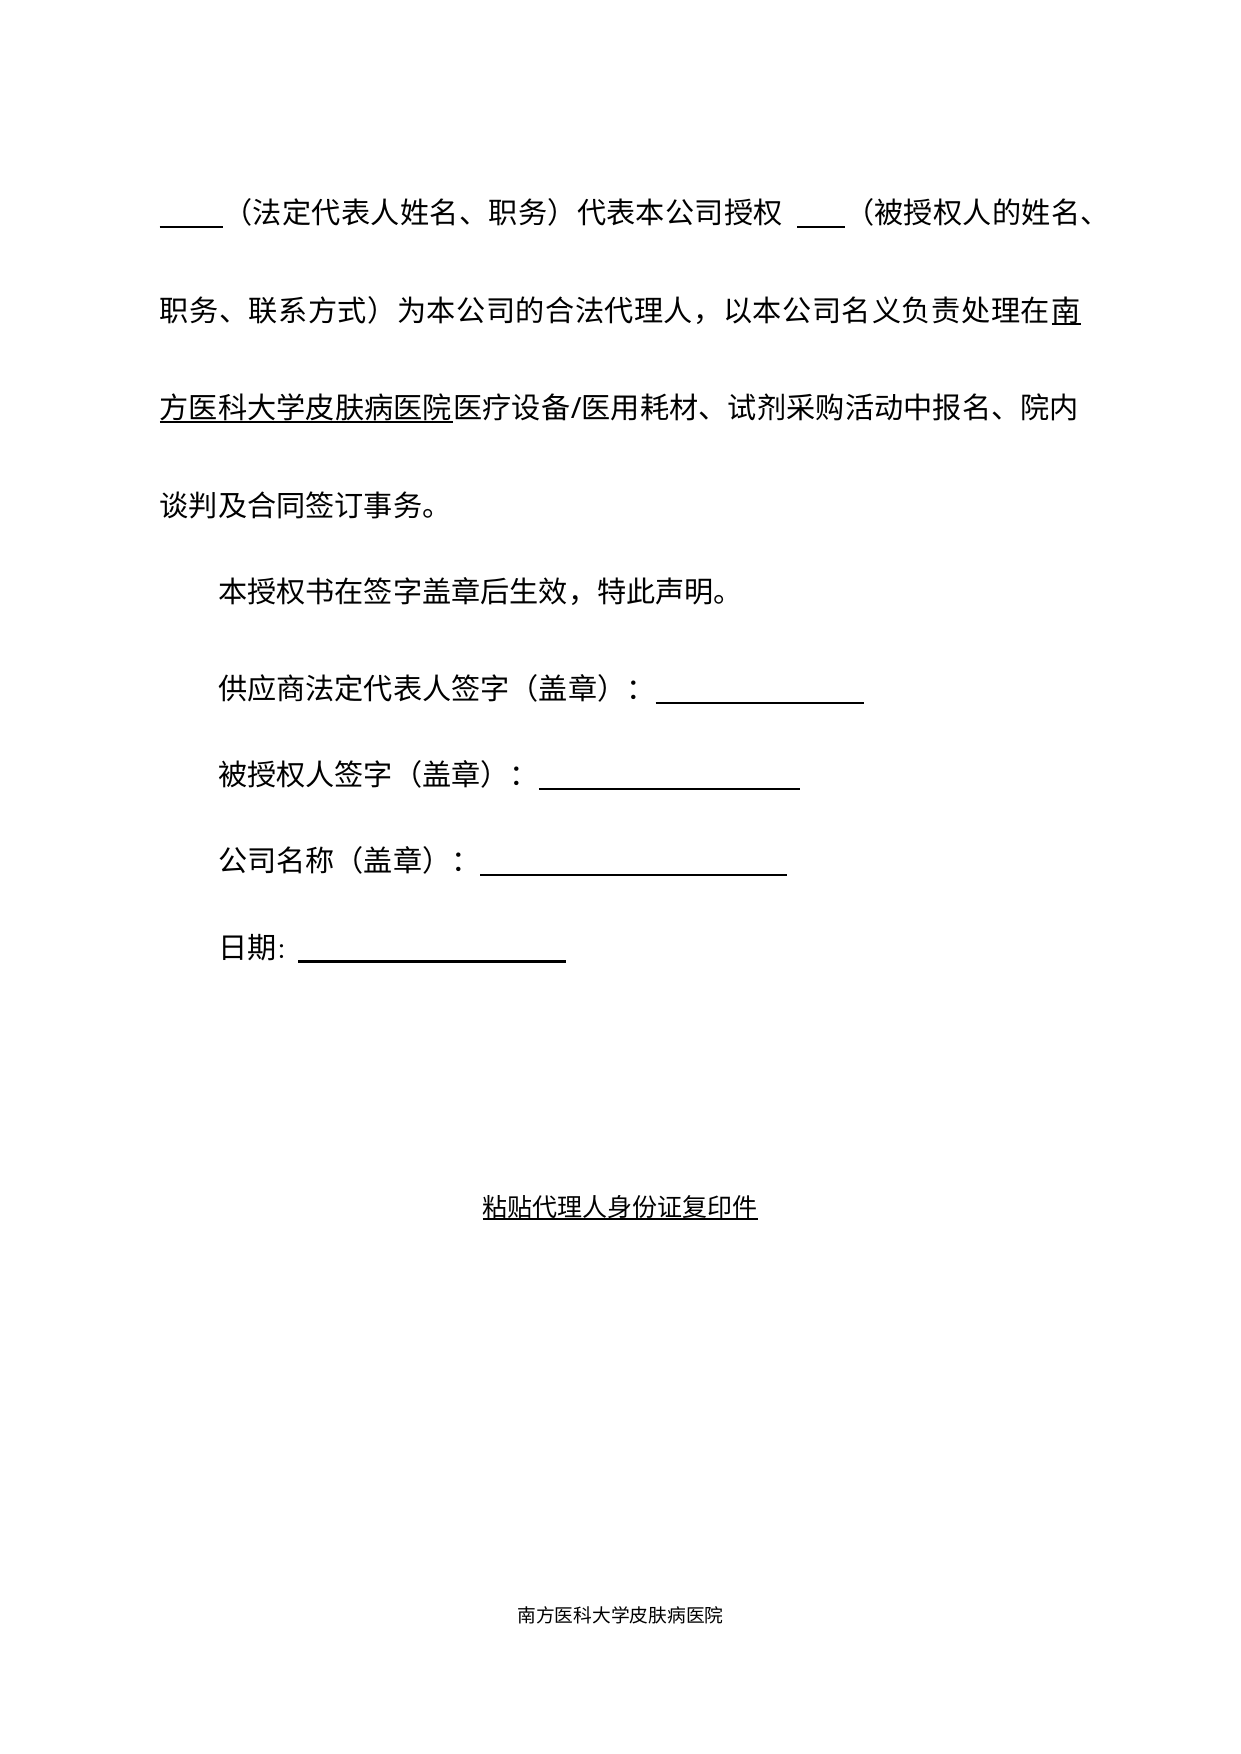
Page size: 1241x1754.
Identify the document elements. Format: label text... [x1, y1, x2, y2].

text 公司名称（盖章）： [159, 827, 1081, 892]
text 日期： [159, 913, 1081, 978]
text 被授权人签字（盖章）： [159, 741, 1081, 806]
text 供应商法定代表人签字（盖章）： [159, 654, 1081, 719]
text 本授权书在签字盖章后生效，特此声明。 [159, 557, 1081, 622]
text （法定代表人姓名、职务）代表本公司授权 （被授权人的姓名、职务、联系方式）为本公司的合法代理人，以本公司名义负责处理在南方医科大学皮肤病医院医疗设备/医用耗材、试剂采购活动中报名、院内谈判及合同签订事务。 [159, 178, 1081, 536]
table_header 粘贴代理人身份证复印件 [209, 1043, 1032, 1381]
